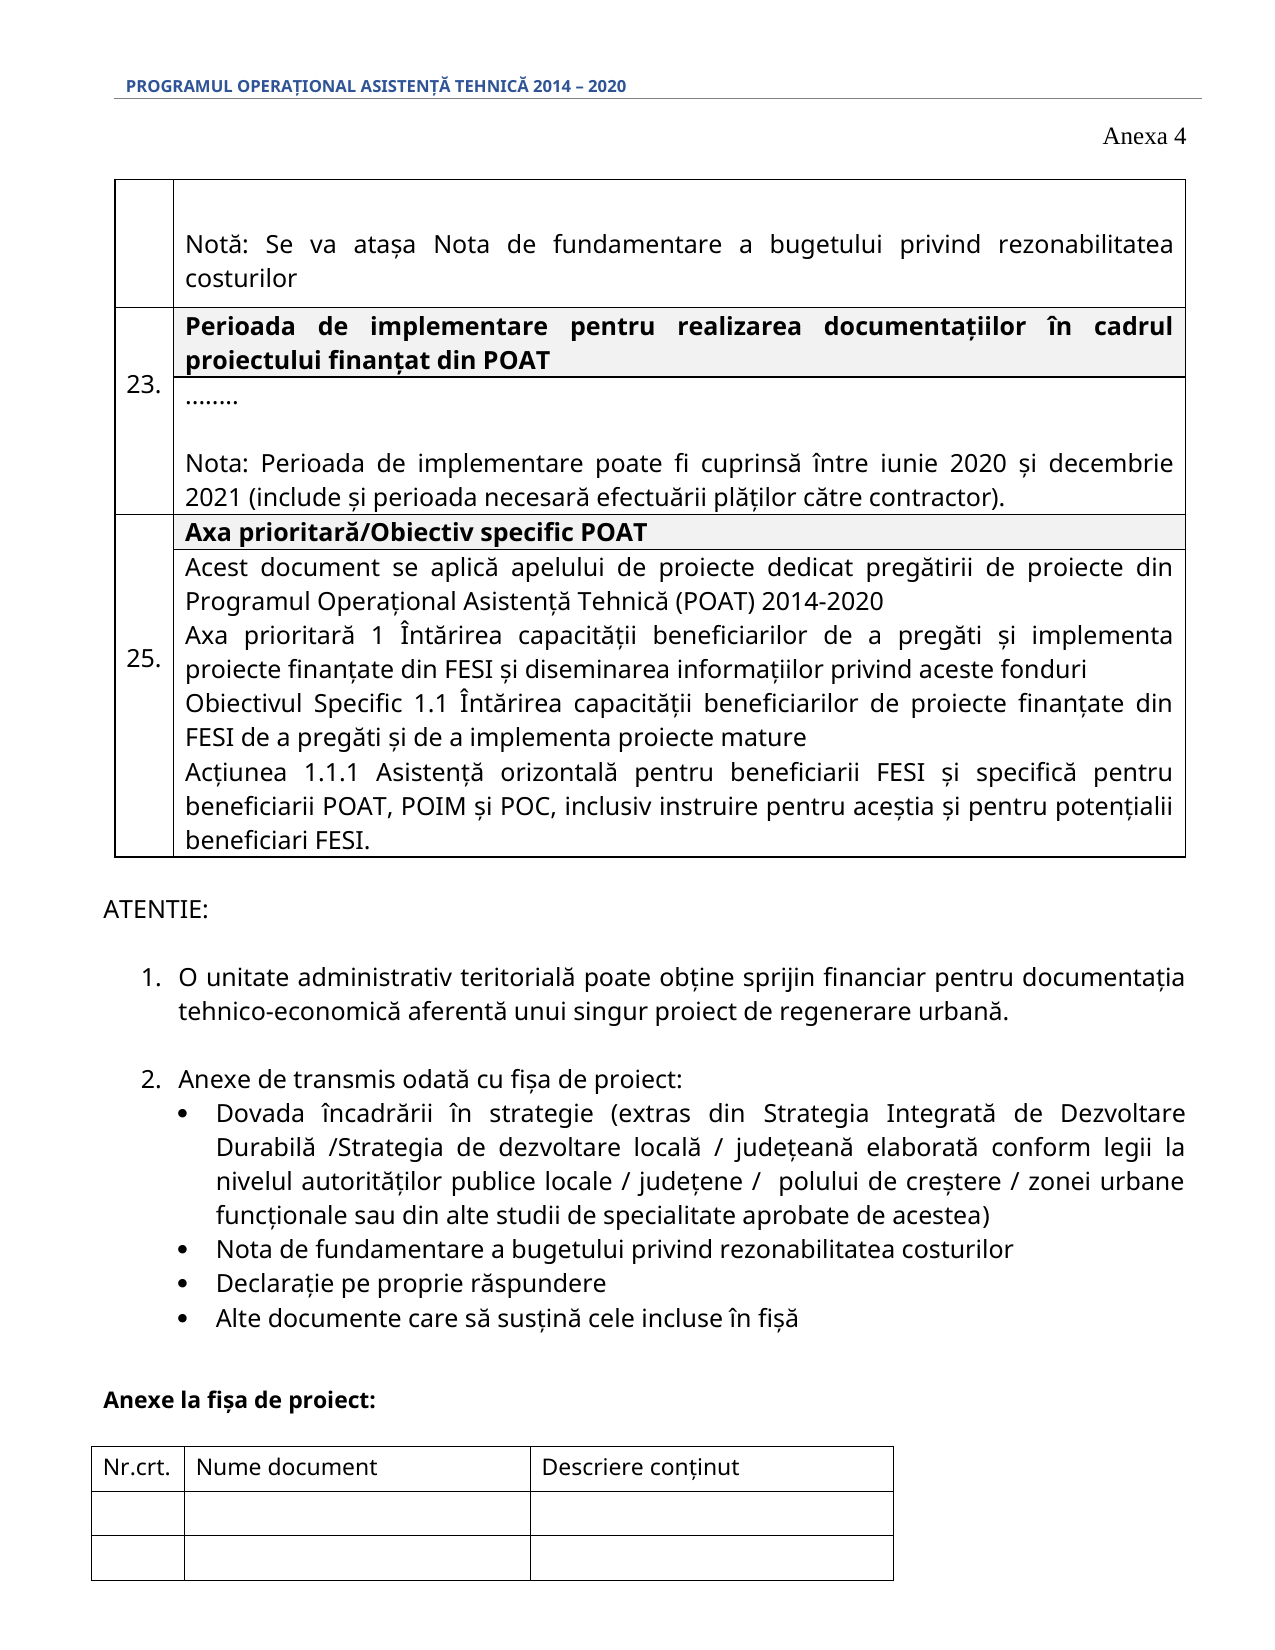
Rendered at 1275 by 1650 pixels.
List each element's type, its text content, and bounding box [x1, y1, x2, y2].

table_cell [531, 1536, 893, 1579]
table_cell [92, 1536, 184, 1579]
list Declarație pe proprie răspundere [178, 1266, 1186, 1300]
list O unitate administrativ teritorială poate obține sprijin financiar pentru documentația tehnico-economică aferentă unui singur proiect de regenerare urbană. [141, 959, 1186, 1028]
table_cell [92, 1492, 184, 1535]
table_cell [185, 1492, 530, 1535]
text ATENTIE: [103, 891, 1186, 926]
table_header Nr.crt. [92, 1447, 184, 1491]
list Alte documente care să susțină cele incluse în fișă [178, 1300, 1186, 1334]
table_cell [116, 308, 173, 514]
list Dovada încadrării în strategie (extras din Strategia Integrată de Dezvoltare Durabilă /Strategia de dezvoltare locală / județeană elaborată conform legii la nivelul autorităților publice locale / județene / polului de creștere / zonei urbane funcționale sau din alte studii de specialitate aprobate de acestea) [178, 1096, 1186, 1232]
table_cell ........ Nota: Perioada de implementare poate fi cuprinsă între iunie 2020 și decembrie 2021 (include și perioada necesară efectuării plăților către contractor). [174, 378, 1185, 514]
table_cell Perioada de implementare pentru realizarea documentațiilor în cadrul proiectului finanțat din POAT [174, 308, 1185, 376]
table_header Descriere conținut [531, 1447, 893, 1491]
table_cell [174, 180, 1185, 307]
table_header Nume document [185, 1447, 530, 1491]
table_cell [116, 515, 173, 856]
list Nota de fundamentare a bugetului privind rezonabilitatea costurilor [178, 1232, 1186, 1266]
list Anexe de transmis odată cu fișa de proiect: [141, 1062, 1186, 1096]
list Anexe la fișa de proiect: [103, 1383, 1186, 1415]
table_cell [185, 1536, 530, 1579]
table_cell [531, 1492, 893, 1535]
table_cell [116, 180, 173, 307]
table_cell Acest document se aplică apelului de proiecte dedicat pregătirii de proiecte din Programul Operațional Asistență Tehnică (POAT) 2014-2020 Axa prioritară 1 Întărirea capacității beneficiarilor de a pregăti și implementa proiecte finanțate din FESI și diseminarea informațiilor privind aceste fonduri Obiectivul Specific 1.1 Întărirea capacității beneficiarilor de proiecte finanțate din FESI de a pregăti şi de a implementa proiecte mature Acțiunea 1.1.1 Asistență orizontală pentru beneficiarii FESI și specifică pentru beneficiarii POAT, POIM și POC, inclusiv instruire pentru aceștia și pentru potențialii beneficiari FESI. [174, 550, 1185, 856]
table_cell Axa prioritară/Obiectiv specific POAT [174, 515, 1185, 549]
